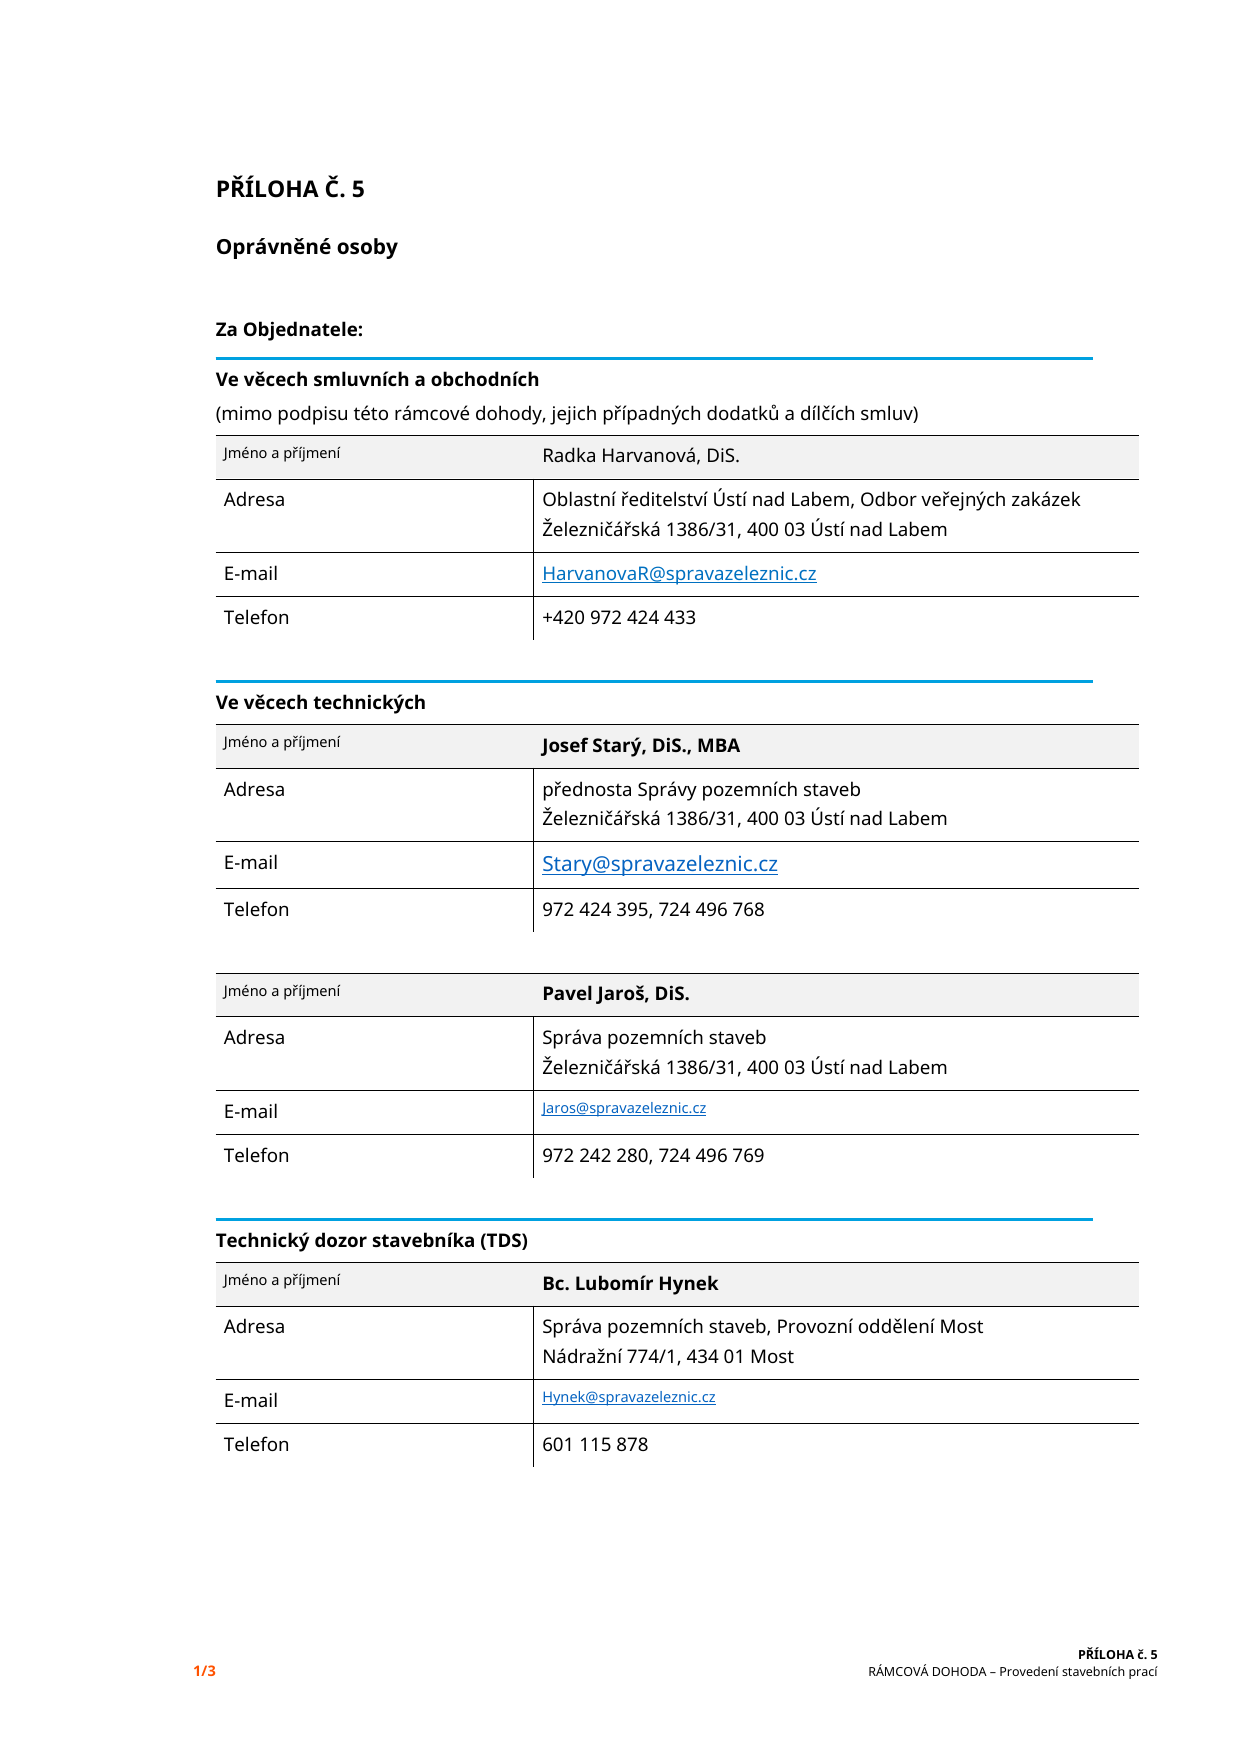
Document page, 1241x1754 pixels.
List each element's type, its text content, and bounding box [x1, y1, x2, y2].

table_cell Správa pozemních staveb, Provozní oddělení Most Nádražní 774/1, 434 01 Most [534, 1307, 1139, 1379]
table_cell Telefon [216, 1424, 533, 1467]
table_cell Správa pozemních staveb Železničářská 1386/31, 400 03 Ústí nad Labem [534, 1017, 1139, 1090]
table_header Jméno a příjmení [216, 725, 534, 768]
table_cell E-mail [216, 842, 533, 888]
table_cell Telefon [216, 1135, 533, 1177]
table_cell přednosta Správy pozemních staveb Železničářská 1386/31, 400 03 Ústí nad Labem [534, 769, 1139, 841]
table_cell E-mail [216, 1380, 533, 1423]
table_header Jméno a příjmení [216, 436, 534, 478]
table_cell HarvanovaR@spravazeleznic.cz [534, 553, 1139, 596]
table_cell 972 424 395, 724 496 768 [534, 889, 1139, 932]
table_cell Telefon [216, 889, 533, 932]
text Ve věcech technických [216, 683, 1093, 715]
table_cell Stary@spravazeleznic.cz [534, 842, 1139, 888]
table_cell Adresa [216, 1017, 533, 1090]
table_cell Oblastní ředitelství Ústí nad Labem, Odbor veřejných zakázek Železničářská 1386/31, 400 03 Ústí nad Labem [534, 480, 1139, 552]
table_cell E-mail [216, 1091, 533, 1134]
table_header Jméno a příjmení [216, 974, 534, 1016]
table_cell 972 242 280, 724 496 769 [534, 1135, 1139, 1177]
table_cell +420 972 424 433 [534, 597, 1139, 640]
text (mimo podpisu této rámcové dohody, jejich případných dodatků a dílčích smluv) [216, 391, 1093, 426]
table_cell 601 115 878 [534, 1424, 1139, 1467]
text Za Objednatele: [216, 316, 1093, 342]
text Ve věcech smluvních a obchodních [216, 360, 1093, 391]
text Oprávněné osoby [216, 232, 1093, 260]
table_cell Adresa [216, 480, 533, 552]
text Technický dozor stavebníka (TDS) [216, 1221, 1093, 1253]
table_cell Telefon [216, 597, 533, 640]
table_cell Adresa [216, 1307, 533, 1379]
text Příloha č. 5 [216, 172, 1093, 204]
table_header Bc. Lubomír Hynek [534, 1263, 1139, 1306]
table_header Jméno a příjmení [216, 1263, 534, 1306]
table_header Radka Harvanová, DiS. [534, 436, 1139, 478]
table_cell Adresa [216, 769, 533, 841]
table_cell Jaros@spravazeleznic.cz [534, 1091, 1139, 1134]
table_header Josef Starý, DiS., MBA [534, 725, 1139, 768]
table_cell E-mail [216, 553, 533, 596]
table_header Pavel Jaroš, DiS. [534, 974, 1139, 1016]
table_cell Hynek@spravazeleznic.cz [534, 1380, 1139, 1423]
